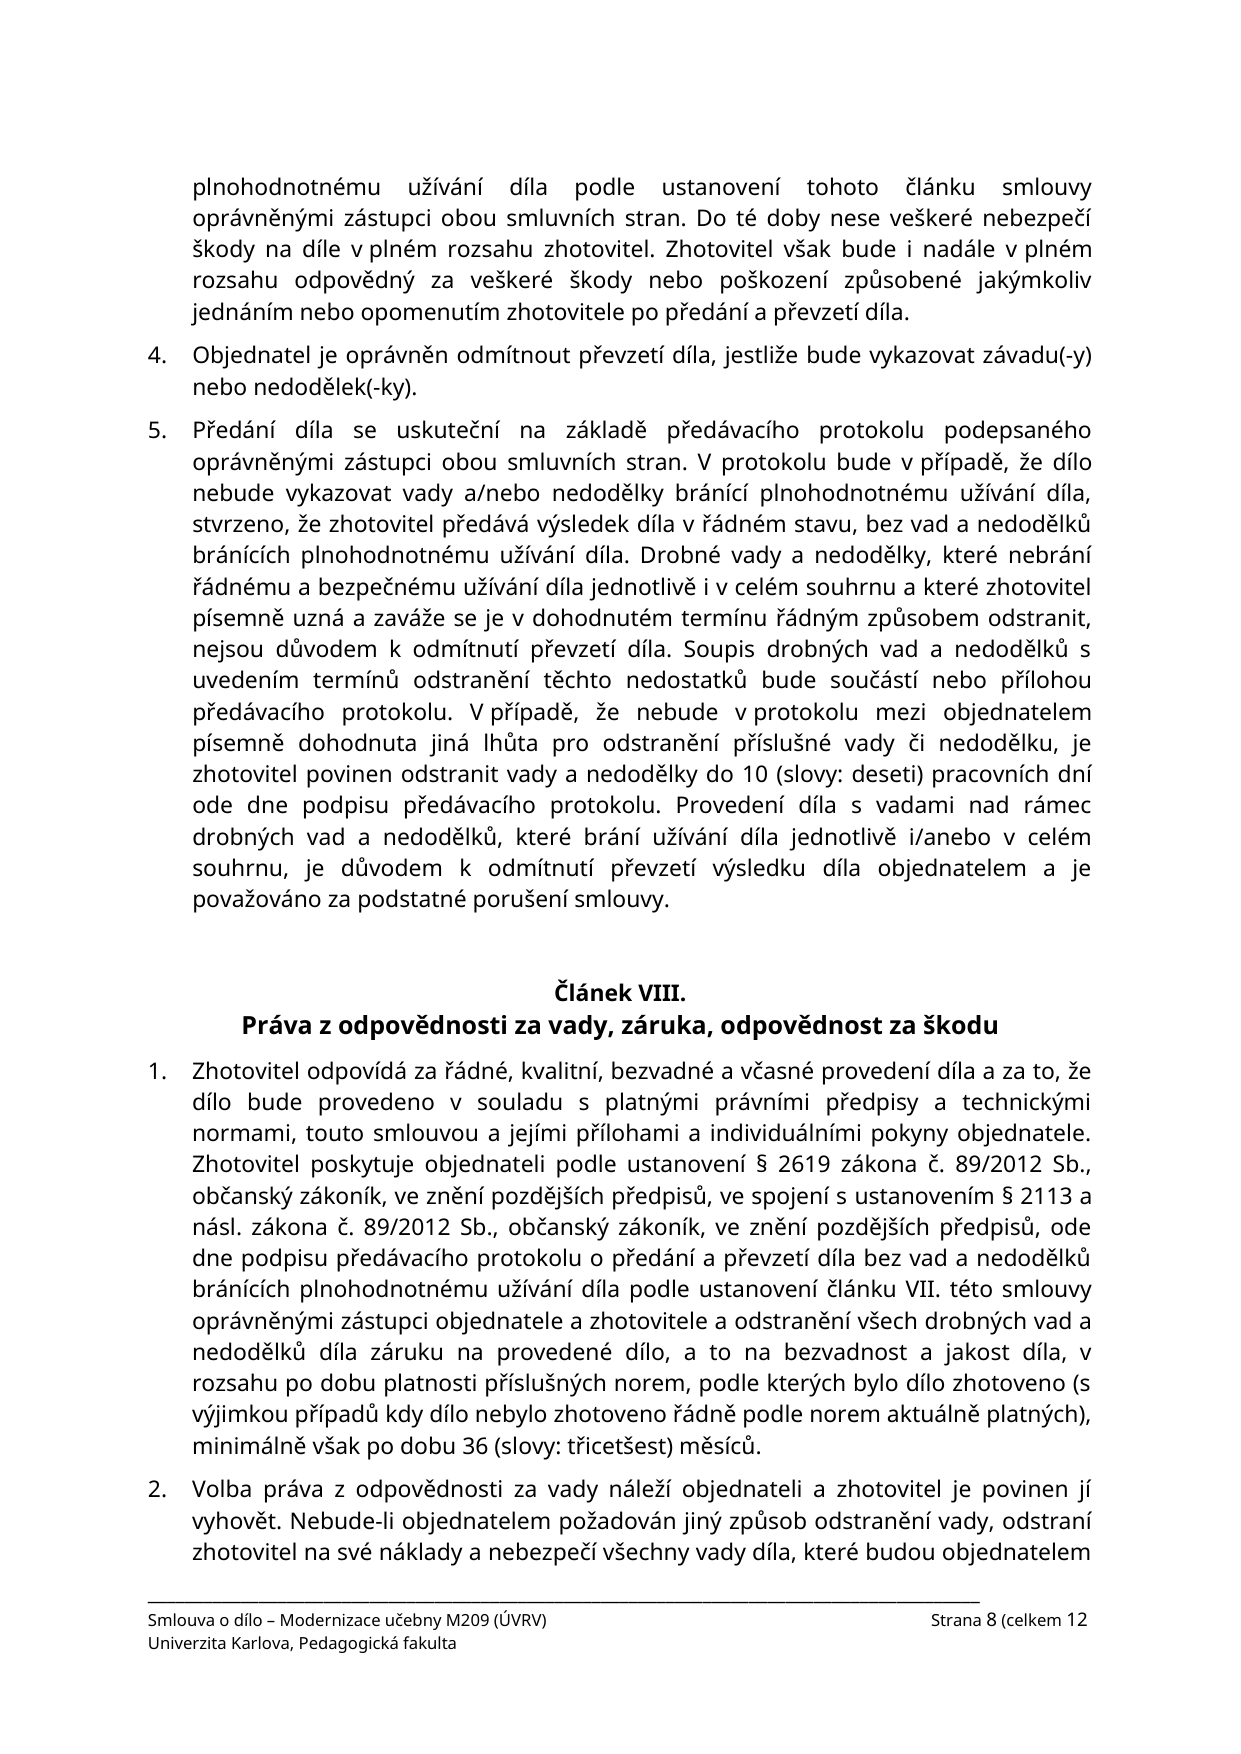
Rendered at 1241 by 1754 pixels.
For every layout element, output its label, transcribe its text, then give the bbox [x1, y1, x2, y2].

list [148, 1473, 1093, 1567]
list Zhotovitel odpovídá za řádné, kvalitní, bezvadné a včasné provedení díla a za to, že dílo bude provedeno v souladu s platnými právními předpisy a technickými normami, touto smlouvou a jejími přílohami a individuálními pokyny objednatele. Zhotovitel poskytuje objednateli podle ustanovení § 2619 zákona č. 89/2012 Sb., občanský zákoník, ve znění pozdějších předpisů, ve spojení s ustanovením § 2113 a násl. zákona č. 89/2012 Sb., občanský zákoník, ve znění pozdějších předpisů, ode dne podpisu předávacího protokolu o předání a převzetí díla bez vad a nedodělků bránících plnohodnotnému užívání díla podle ustanovení článku VII. této smlouvy oprávněnými zástupci objednatele a zhotovitele a odstranění všech drobných vad a nedodělků díla záruku na provedené dílo, a to na bezvadnost a jakost díla, v rozsahu po dobu platnosti příslušných norem, podle kterých bylo dílo zhotoveno (s výjimkou případů kdy dílo nebylo zhotoveno řádně podle norem aktuálně platných), minimálně však po dobu 36 (slovy: třicetšest) měsíců. [148, 1054, 1093, 1461]
subtitle Práva z odpovědnosti za vady, záruka, odpovědnost za škodu [148, 1008, 1093, 1042]
list Objednatel je oprávněn odmítnout převzetí díla, jestliže bude vykazovat závadu(-y) nebo nedodělek(-ky). [148, 339, 1093, 402]
list Předání díla se uskuteční na základě předávacího protokolu podepsaného oprávněnými zástupci obou smluvních stran. V protokolu bude v případě, že dílo nebude vykazovat vady a/nebo nedodělky bránící plnohodnotnému užívání díla, stvrzeno, že zhotovitel předává výsledek díla v řádném stavu, bez vad a nedodělků bránících plnohodnotnému užívání díla. Drobné vady a nedodělky, které nebrání řádnému a bezpečnému užívání díla jednotlivě i v celém souhrnu a které zhotovitel písemně uzná a zaváže se je v dohodnutém termínu řádným způsobem odstranit, nejsou důvodem k odmítnutí převzetí díla. Soupis drobných vad a nedodělků s uvedením termínů odstranění těchto nedostatků bude součástí nebo přílohou předávacího protokolu. V případě, že nebude v protokolu mezi objednatelem písemně dohodnuta jiná lhůta pro odstranění příslušné vady či nedodělku, je zhotovitel povinen odstranit vady a nedodělky do 10 (slovy: deseti) pracovních dní ode dne podpisu předávacího protokolu. Provedení díla s vadami nad rámec drobných vad a nedodělků, které brání užívání díla jednotlivě i/anebo v celém souhrnu, je důvodem k odmítnutí převzetí výsledku díla objednatelem a je považováno za podstatné porušení smlouvy. [148, 414, 1093, 914]
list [148, 171, 1093, 327]
text Článek VIII. [148, 977, 1093, 1008]
